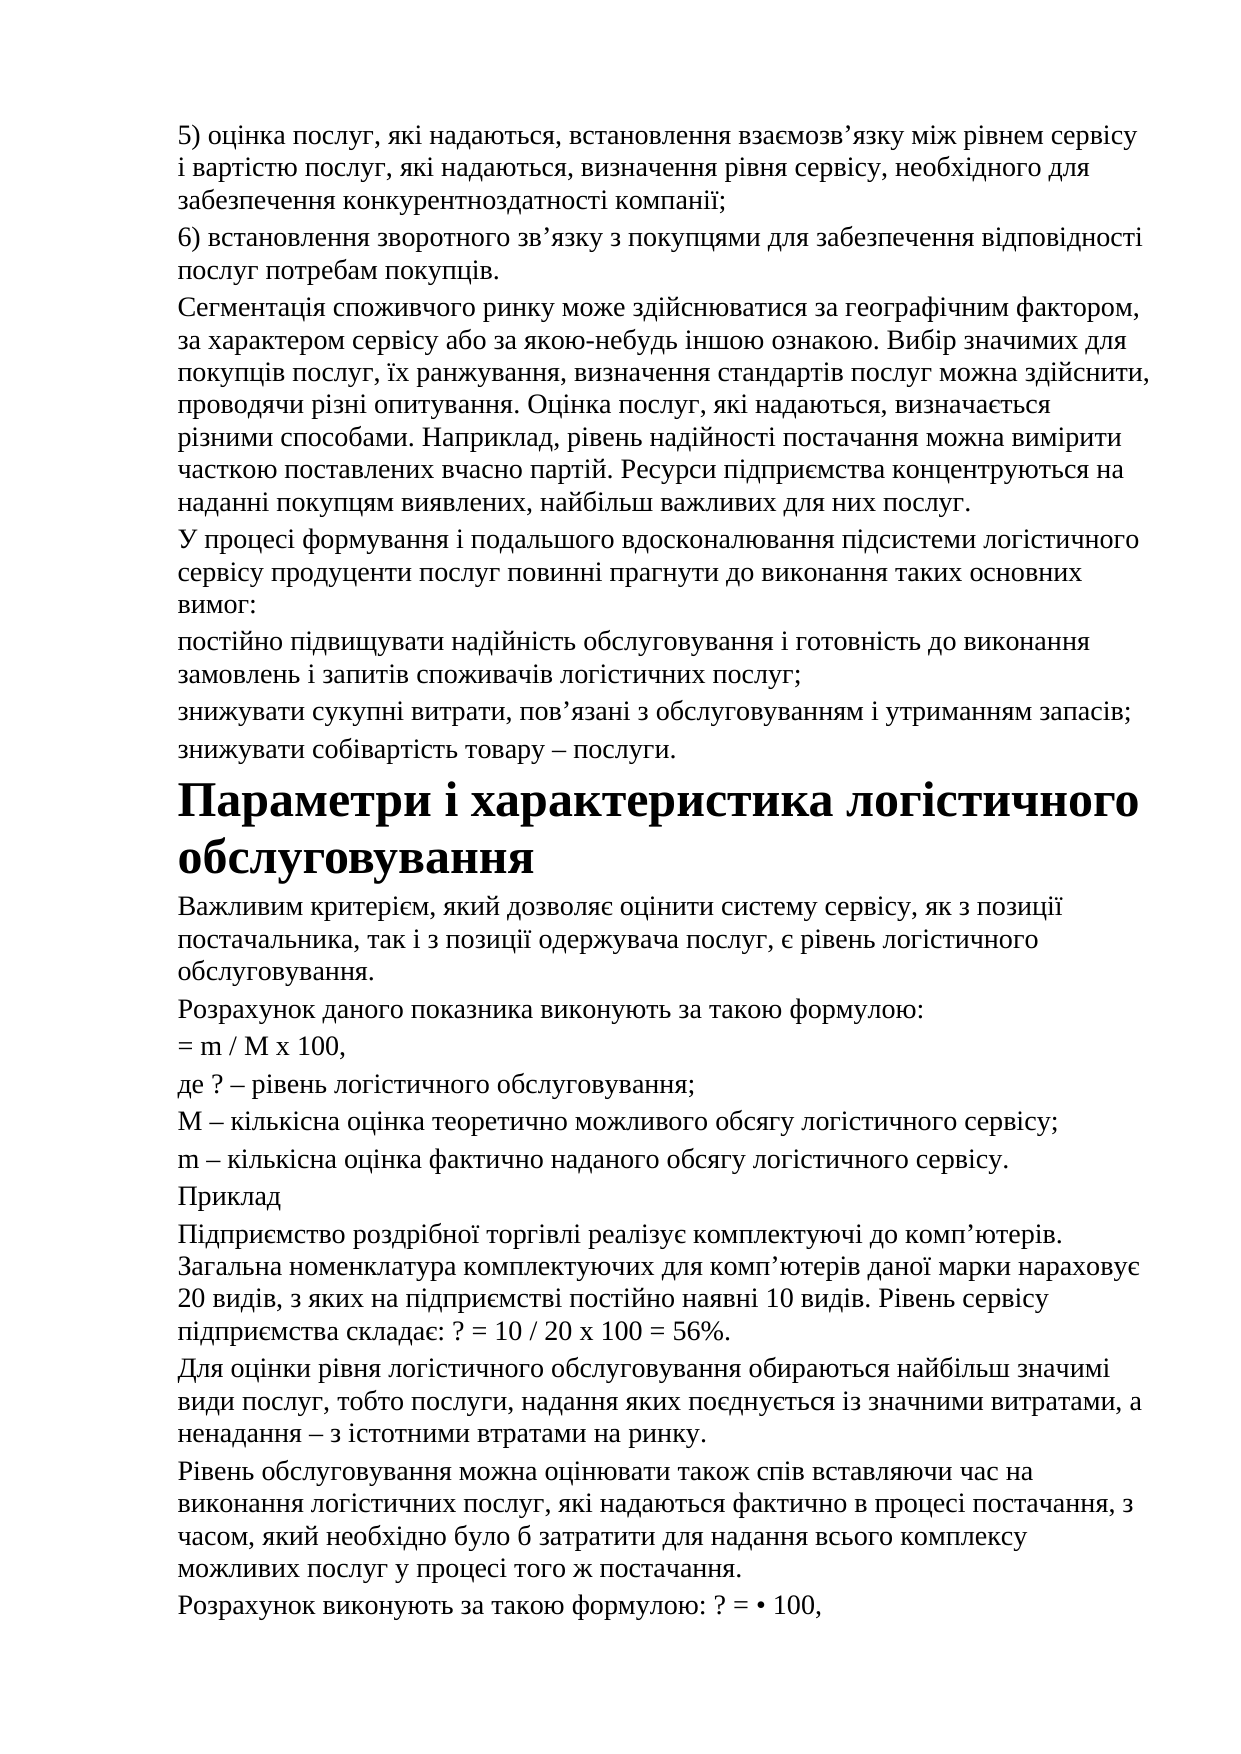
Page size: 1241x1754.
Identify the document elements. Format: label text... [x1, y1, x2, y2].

text знижувати сукупні витрати, пов’язані з обслуговуванням і утриманням запасів; [177, 694, 1152, 727]
text Розрахунок даного показника виконують за такою формулою: [177, 992, 1152, 1024]
text Підприємство роздрібної торгівлі реалізує комплектуючі до комп’ютерів. Загальна номенклатура комплектуючих для комп’ютерів даної марки нараховує 20 видів, з яких на підприємстві постійно наявні 10 видів. Рівень сервісу підприємства складає: ? = 10 / 20 х 100 = 56%. [177, 1217, 1152, 1346]
text 6) встановлення зворотного зв’язку з покупцями для забезпечення відповідності послуг потребам покупців. [177, 220, 1152, 285]
text постійно підвищувати надійність обслуговування і готовність до виконання замовлень і запитів споживачів логістичних послуг; [177, 624, 1152, 689]
text Для оцінки рівня логістичного обслуговування обираються найбільш значимі види послуг, тобто послуги, надання яких поєднується із значними витратами, а ненадання – з істотними втратами на ринку. [177, 1351, 1152, 1449]
text знижувати собівартість товару – послуги. [177, 732, 1152, 764]
text 5) оцінка послуг, які надаються, встановлення взаємозв’язку між рівнем сервісу і вартістю послуг, які надаються, визначення рівня сервісу, необхідного для забезпечення конкурентноздатності компанії; [177, 118, 1152, 215]
text m – кількісна оцінка фактично наданого обсягу логістичного сервісу. [177, 1142, 1152, 1174]
text де ? – рівень логістичного обслуговування; [177, 1067, 1152, 1099]
text = m / М х 100, [177, 1029, 1152, 1062]
text У процесі формування і подальшого вдосконалювання підсистеми логістичного сервісу продуценти послуг повинні прагнути до виконання таких основних вимог: [177, 522, 1152, 619]
text Сегментація споживчого ринку може здійснюватися за географічним фактором, за характером сервісу або за якою-небудь іншою ознакою. Вибір значимих для покупців послуг, їх ранжування, визначення стандартів послуг можна здійснити, проводячи різні опитування. Оцінка послуг, які надаються, визначається різними способами. Наприклад, рівень надійності постачання можна вимірити часткою поставлених вчасно партій. Ресурси підприємства концентруються на наданні покупцям виявлених, найбільш важливих для них послуг. [177, 290, 1152, 517]
text Приклад [177, 1179, 1152, 1212]
subtitle Параметри і характеристика логістичного обслуговування [177, 769, 1152, 884]
text М – кількісна оцінка теоретично можливого обсягу логістичного сервісу; [177, 1104, 1152, 1137]
text Важливим критерієм, який дозволяє оцінити систему сервісу, як з позиції постачальника, так і з позиції одержувача послуг, є рівень логістичного обслуговування. [177, 889, 1152, 987]
text Рівень обслуговування можна оцінювати також спів вставляючи час на виконання логістичних послуг, які надаються фактично в процесі постачання, з часом, який необхідно було б затратити для надання всього комплексу можливих послуг у процесі того ж постачання. [177, 1454, 1152, 1583]
text Розрахунок виконують за такою формулою: ? = • 100, [177, 1588, 1152, 1621]
